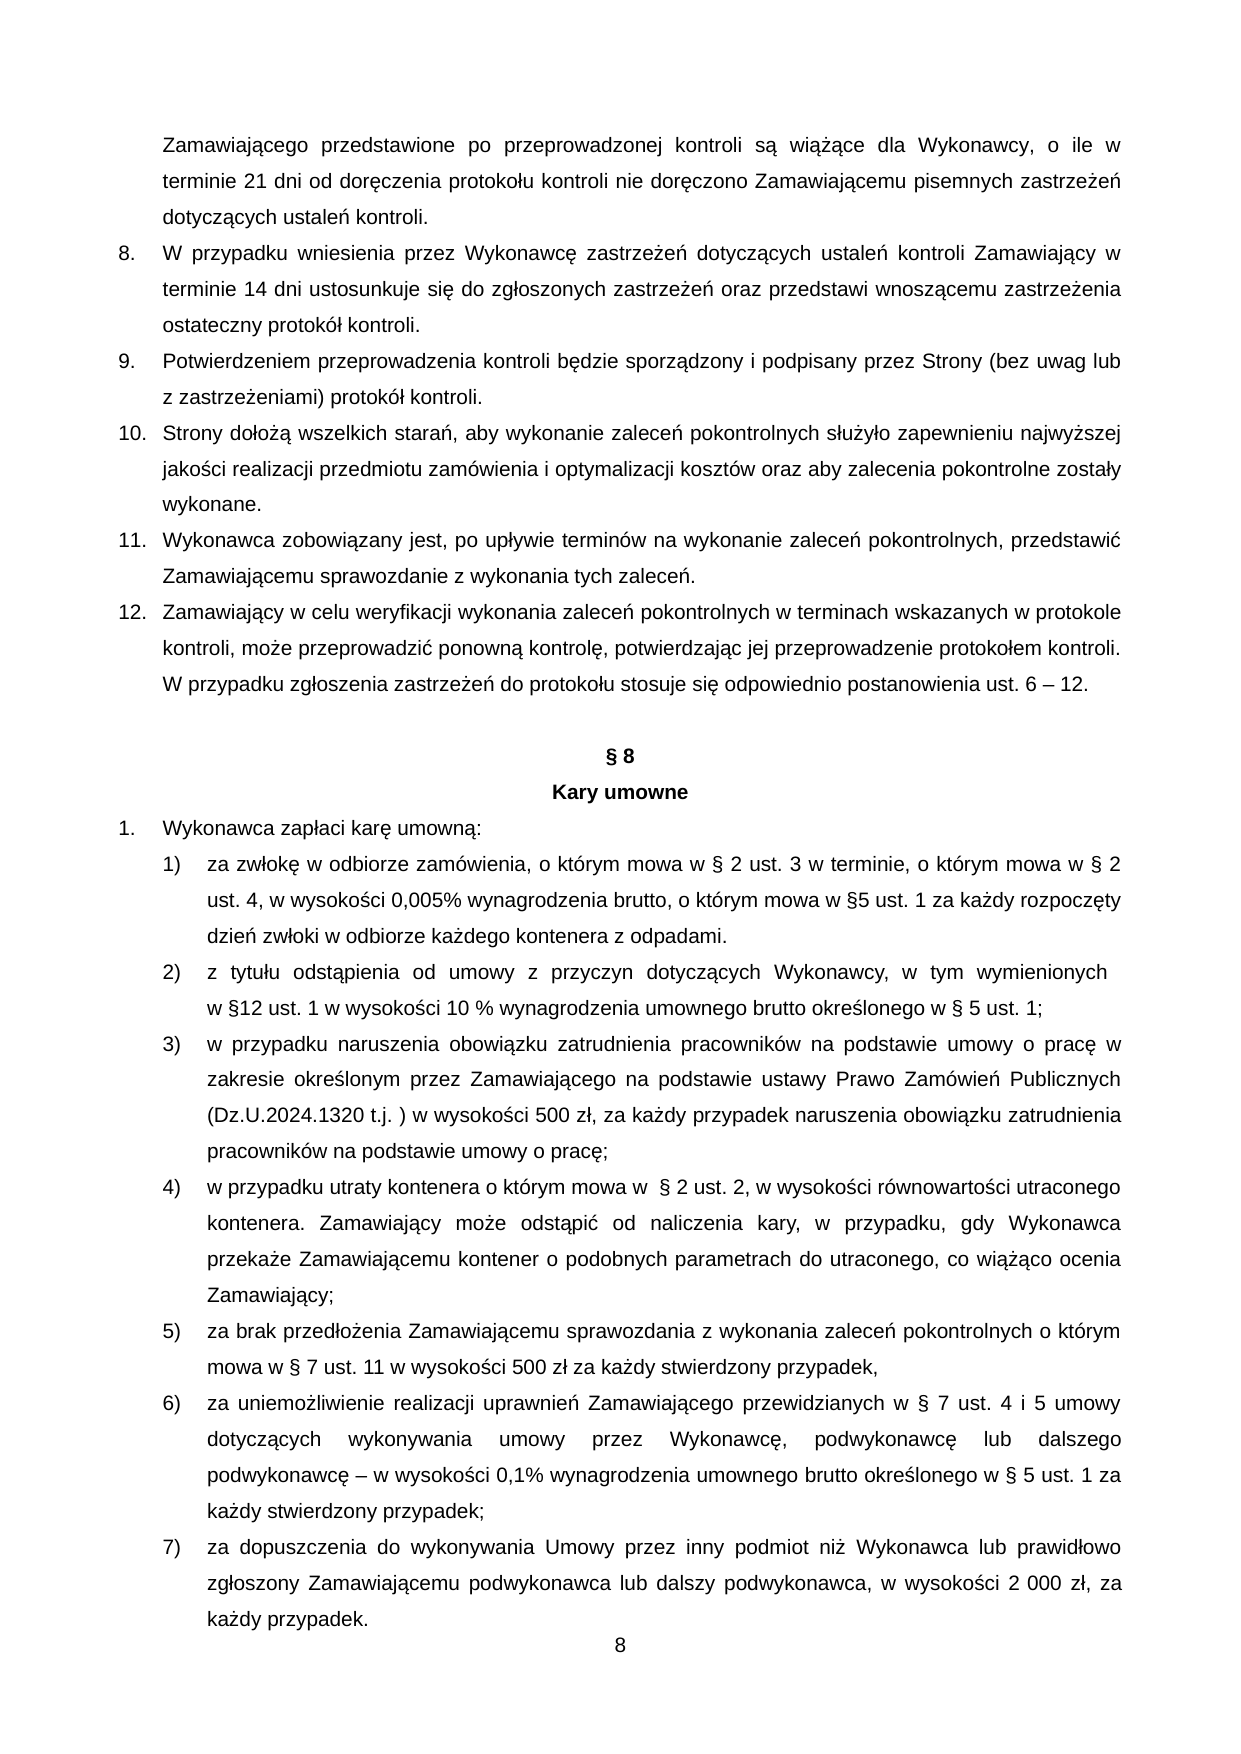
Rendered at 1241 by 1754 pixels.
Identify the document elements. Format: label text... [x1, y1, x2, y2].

list Wykonawca zobowiązany jest, po upływie terminów na wykonanie zaleceń pokontrolnych, przedstawić Zamawiającemu sprawozdanie z wykonania tych zaleceń. [118, 528, 1122, 588]
list Wykonawca zapłaci karę umowną: [118, 816, 1122, 840]
list Potwierdzeniem przeprowadzenia kontroli będzie sporządzony i podpisany przez Strony (bez uwag lub z zastrzeżeniami) protokół kontroli. [118, 348, 1122, 408]
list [118, 133, 1122, 229]
list za dopuszczenia do wykonywania Umowy przez inny podmiot niż Wykonawca lub prawidłowo zgłoszony Zamawiającemu podwykonawca lub dalszy podwykonawca, w wysokości 2 000 zł, za każdy przypadek. [162, 1534, 1122, 1630]
list za uniemożliwienie realizacji uprawnień Zamawiającego przewidzianych w § 7 ust. 4 i 5 umowy dotyczących wykonywania umowy przez Wykonawcę, podwykonawcę lub dalszego podwykonawcę – w wysokości 0,1% wynagrodzenia umownego brutto określonego w § 5 ust. 1 za każdy stwierdzony przypadek; [162, 1391, 1122, 1522]
list za brak przedłożenia Zamawiającemu sprawozdania z wykonania zaleceń pokontrolnych o którym mowa w § 7 ust. 11 w wysokości 500 zł za każdy stwierdzony przypadek, [162, 1319, 1122, 1379]
list W przypadku wniesienia przez Wykonawcę zastrzeżeń dotyczących ustaleń kontroli Zamawiający w terminie 14 dni ustosunkuje się do zgłoszonych zastrzeżeń oraz przedstawi wnoszącemu zastrzeżenia ostateczny protokół kontroli. [118, 241, 1122, 337]
list Zamawiający w celu weryfikacji wykonania zaleceń pokontrolnych w terminach wskazanych w protokole kontroli, może przeprowadzić ponowną kontrolę, potwierdzając jej przeprowadzenie protokołem kontroli. W przypadku zgłoszenia zastrzeżeń do protokołu stosuje się odpowiednio postanowienia ust. 6 – 12. [118, 600, 1122, 696]
text § 8 [118, 744, 1122, 768]
list w przypadku naruszenia obowiązku zatrudnienia pracowników na podstawie umowy o pracę w zakresie określonym przez Zamawiającego na podstawie ustawy Prawo Zamówień Publicznych (Dz.U.2024.1320 t.j. ) w wysokości 500 zł, za każdy przypadek naruszenia obowiązku zatrudnienia pracowników na podstawie umowy o pracę; [162, 1031, 1122, 1163]
list Strony dołożą wszelkich starań, aby wykonanie zaleceń pokontrolnych służyło zapewnieniu najwyższej jakości realizacji przedmiotu zamówienia i optymalizacji kosztów oraz aby zalecenia pokontrolne zostały wykonane. [118, 420, 1122, 516]
list w przypadku utraty kontenera o którym mowa w § 2 ust. 2, w wysokości równowartości utraconego kontenera. Zamawiający może odstąpić od naliczenia kary, w przypadku, gdy Wykonawca przekaże Zamawiającemu kontener o podobnych parametrach do utraconego, co wiążąco ocenia Zamawiający; [162, 1175, 1122, 1307]
list z tytułu odstąpienia od umowy z przyczyn dotyczących Wykonawcy, w tym wymienionych w §12 ust. 1 w wysokości 10 % wynagrodzenia umownego brutto określonego w § 5 ust. 1; [162, 959, 1122, 1019]
text Kary umowne [118, 780, 1122, 804]
list za zwłokę w odbiorze zamówienia, o którym mowa w § 2 ust. 3 w terminie, o którym mowa w § 2 ust. 4, w wysokości 0,005% wynagrodzenia brutto, o którym mowa w §5 ust. 1 za każdy rozpoczęty dzień zwłoki w odbiorze każdego kontenera z odpadami. [162, 852, 1122, 947]
